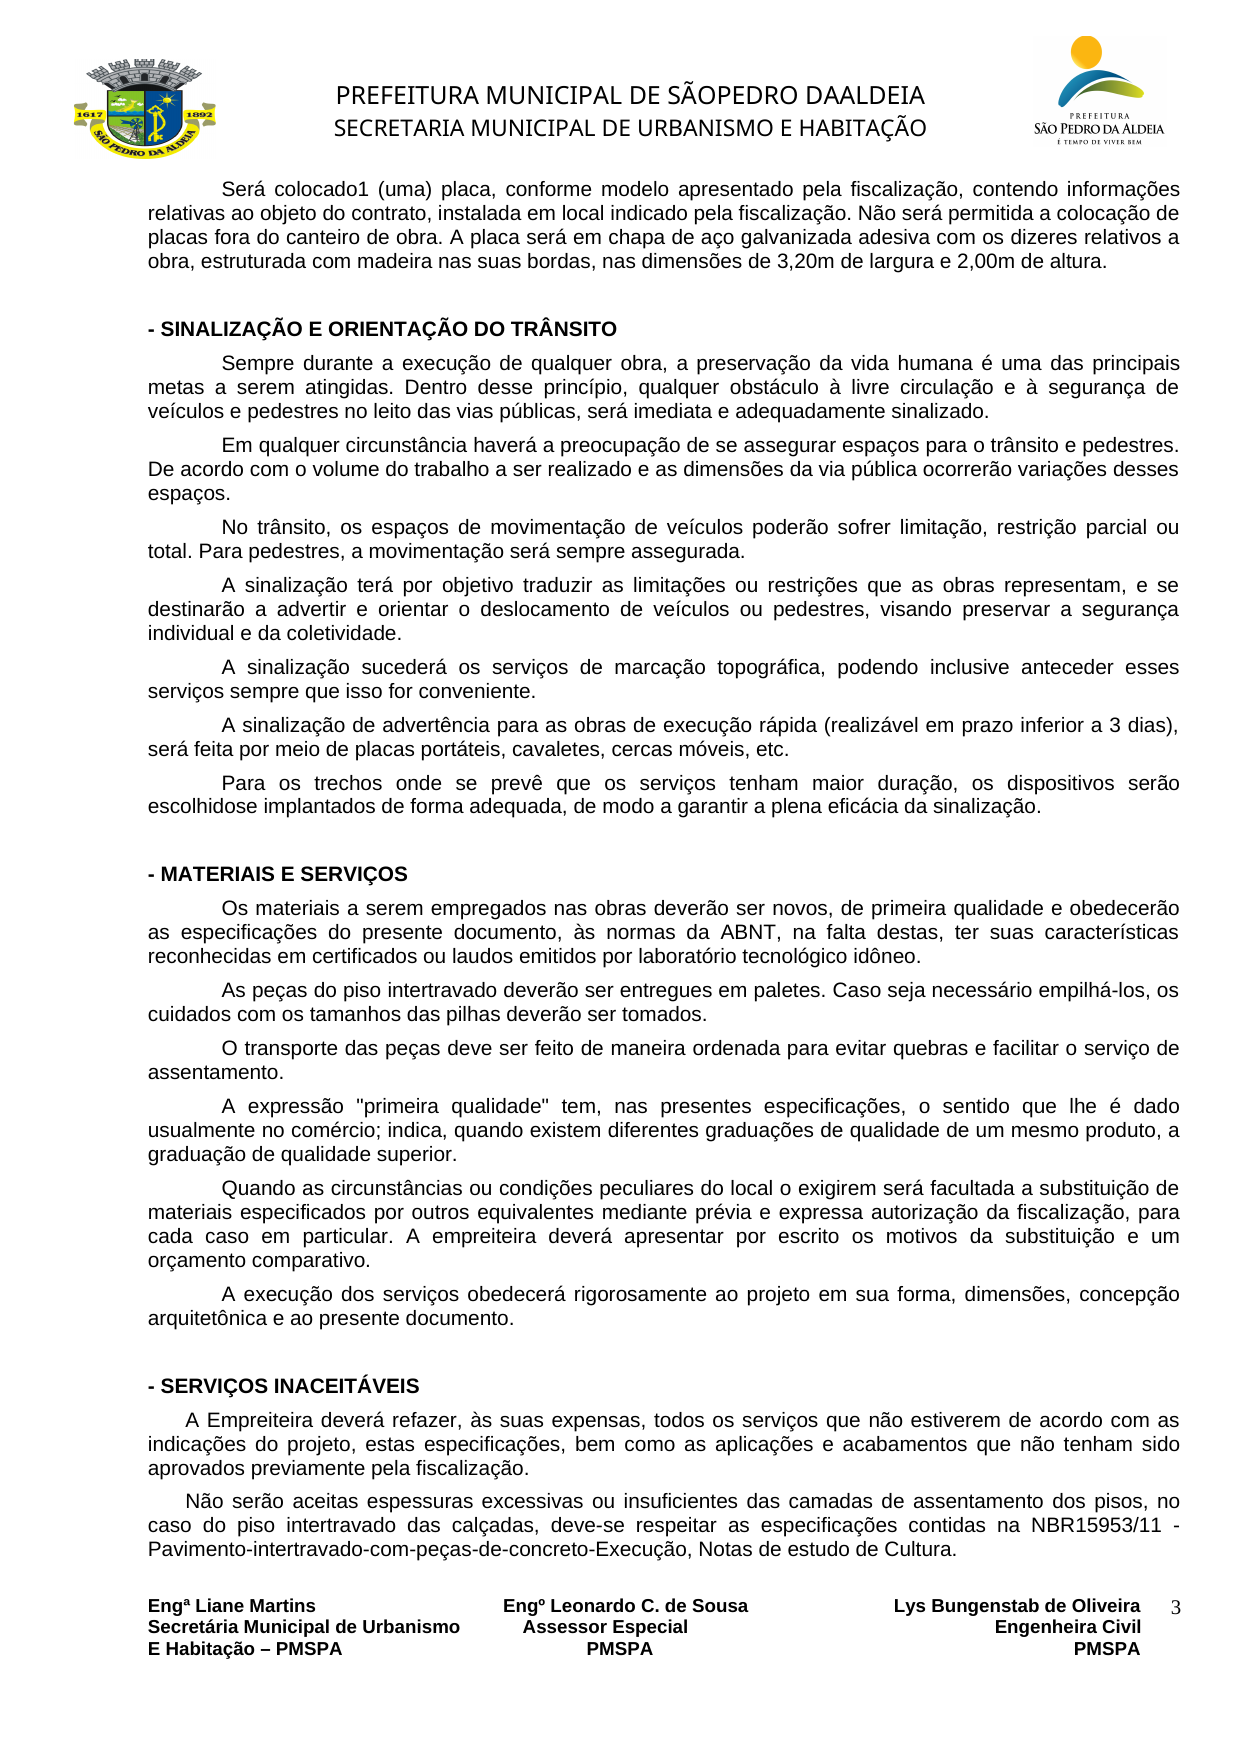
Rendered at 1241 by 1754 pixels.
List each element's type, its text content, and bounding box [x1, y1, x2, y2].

text O transporte das peças deve ser feito de maneira ordenada para evitar quebras e facilitar o serviço de assentamento. [148, 1036, 1181, 1084]
text Para os trechos onde se prevê que os serviços tenham maior duração, os dispositivos serão escolhidose implantados de forma adequada, de modo a garantir a plena eficácia da sinalização. [148, 770, 1181, 818]
text Não serão aceitas espessuras excessivas ou insuficientes das camadas de assentamento dos pisos, no caso do piso intertravado das calçadas, deve-se respeitar as especificações contidas na NBR15953/11 - Pavimento-intertravado-com-peças-de-concreto-Execução, Notas de estudo de Cultura. [148, 1489, 1181, 1561]
list - SERVIÇOS INACEITÁVEIS [148, 1373, 1181, 1397]
text Em qualquer circunstância haverá a preocupação de se assegurar espaços para o trânsito e pedestres. De acordo com o volume do trabalho a ser realizado e as dimensões da via pública ocorrerão variações desses espaços. [148, 433, 1181, 505]
text Será colocado1 (uma) placa, conforme modelo apresentado pela fiscalização, contendo informações relativas ao objeto do contrato, instalada em local indicado pela fiscalização. Não será permitida a colocação de placas fora do canteiro de obra. A placa será em chapa de aço galvanizada adesiva com os dizeres relativos a obra, estruturada com madeira nas suas bordas, nas dimensões de 3,20m de largura e 2,00m de altura. [148, 177, 1181, 273]
list - SINALIZAÇÃO E ORIENTAÇÃO DO TRÂNSITO [148, 317, 1181, 341]
picture [1032, 36, 1168, 147]
text A execução dos serviços obedecerá rigorosamente ao projeto em sua forma, dimensões, concepção arquitetônica e ao presente documento. [148, 1282, 1181, 1329]
picture [73, 59, 216, 159]
text Quando as circunstâncias ou condições peculiares do local o exigirem será facultada a substituição de materiais especificados por outros equivalentes mediante prévia e expressa autorização da fiscalização, para cada caso em particular. A empreiteira deverá apresentar por escrito os motivos da substituição e um orçamento comparativo. [148, 1176, 1181, 1272]
text A sinalização terá por objetivo traduzir as limitações ou restrições que as obras representam, e se destinarão a advertir e orientar o deslocamento de veículos ou pedestres, visando preservar a segurança individual e da coletividade. [148, 573, 1181, 644]
text As peças do piso intertravado deverão ser entregues em paletes. Caso seja necessário empilhá-los, os cuidados com os tamanhos das pilhas deverão ser tomados. [148, 978, 1181, 1026]
text Os materiais a serem empregados nas obras deverão ser novos, de primeira qualidade e obedecerão as especificações do presente documento, às normas da ABNT, na falta destas, ter suas características reconhecidas em certificados ou laudos emitidos por laboratório tecnológico idôneo. [148, 896, 1181, 968]
text A Empreiteira deverá refazer, às suas expensas, todos os serviços que não estiverem de acordo com as indicações do projeto, estas especificações, bem como as aplicações e acabamentos que não tenham sido aprovados previamente pela fiscalização. [148, 1407, 1181, 1479]
list - MATERIAIS E SERVIÇOS [148, 862, 1181, 886]
text Sempre durante a execução de qualquer obra, a preservação da vida humana é uma das principais metas a serem atingidas. Dentro desse princípio, qualquer obstáculo à livre circulação e à segurança de veículos e pedestres no leito das vias públicas, será imediata e adequadamente sinalizado. [148, 351, 1181, 423]
text A sinalização de advertência para as obras de execução rápida (realizável em prazo inferior a 3 dias), será feita por meio de placas portáteis, cavaletes, cercas móveis, etc. [148, 712, 1181, 760]
text A sinalização sucederá os serviços de marcação topográfica, podendo inclusive anteceder esses serviços sempre que isso for conveniente. [148, 654, 1181, 702]
text No trânsito, os espaços de movimentação de veículos poderão sofrer limitação, restrição parcial ou total. Para pedestres, a movimentação será sempre assegurada. [148, 515, 1181, 563]
text A expressão "primeira qualidade" tem, nas presentes especificações, o sentido que lhe é dado usualmente no comércio; indica, quando existem diferentes graduações de qualidade de um mesmo produto, a graduação de qualidade superior. [148, 1094, 1181, 1166]
